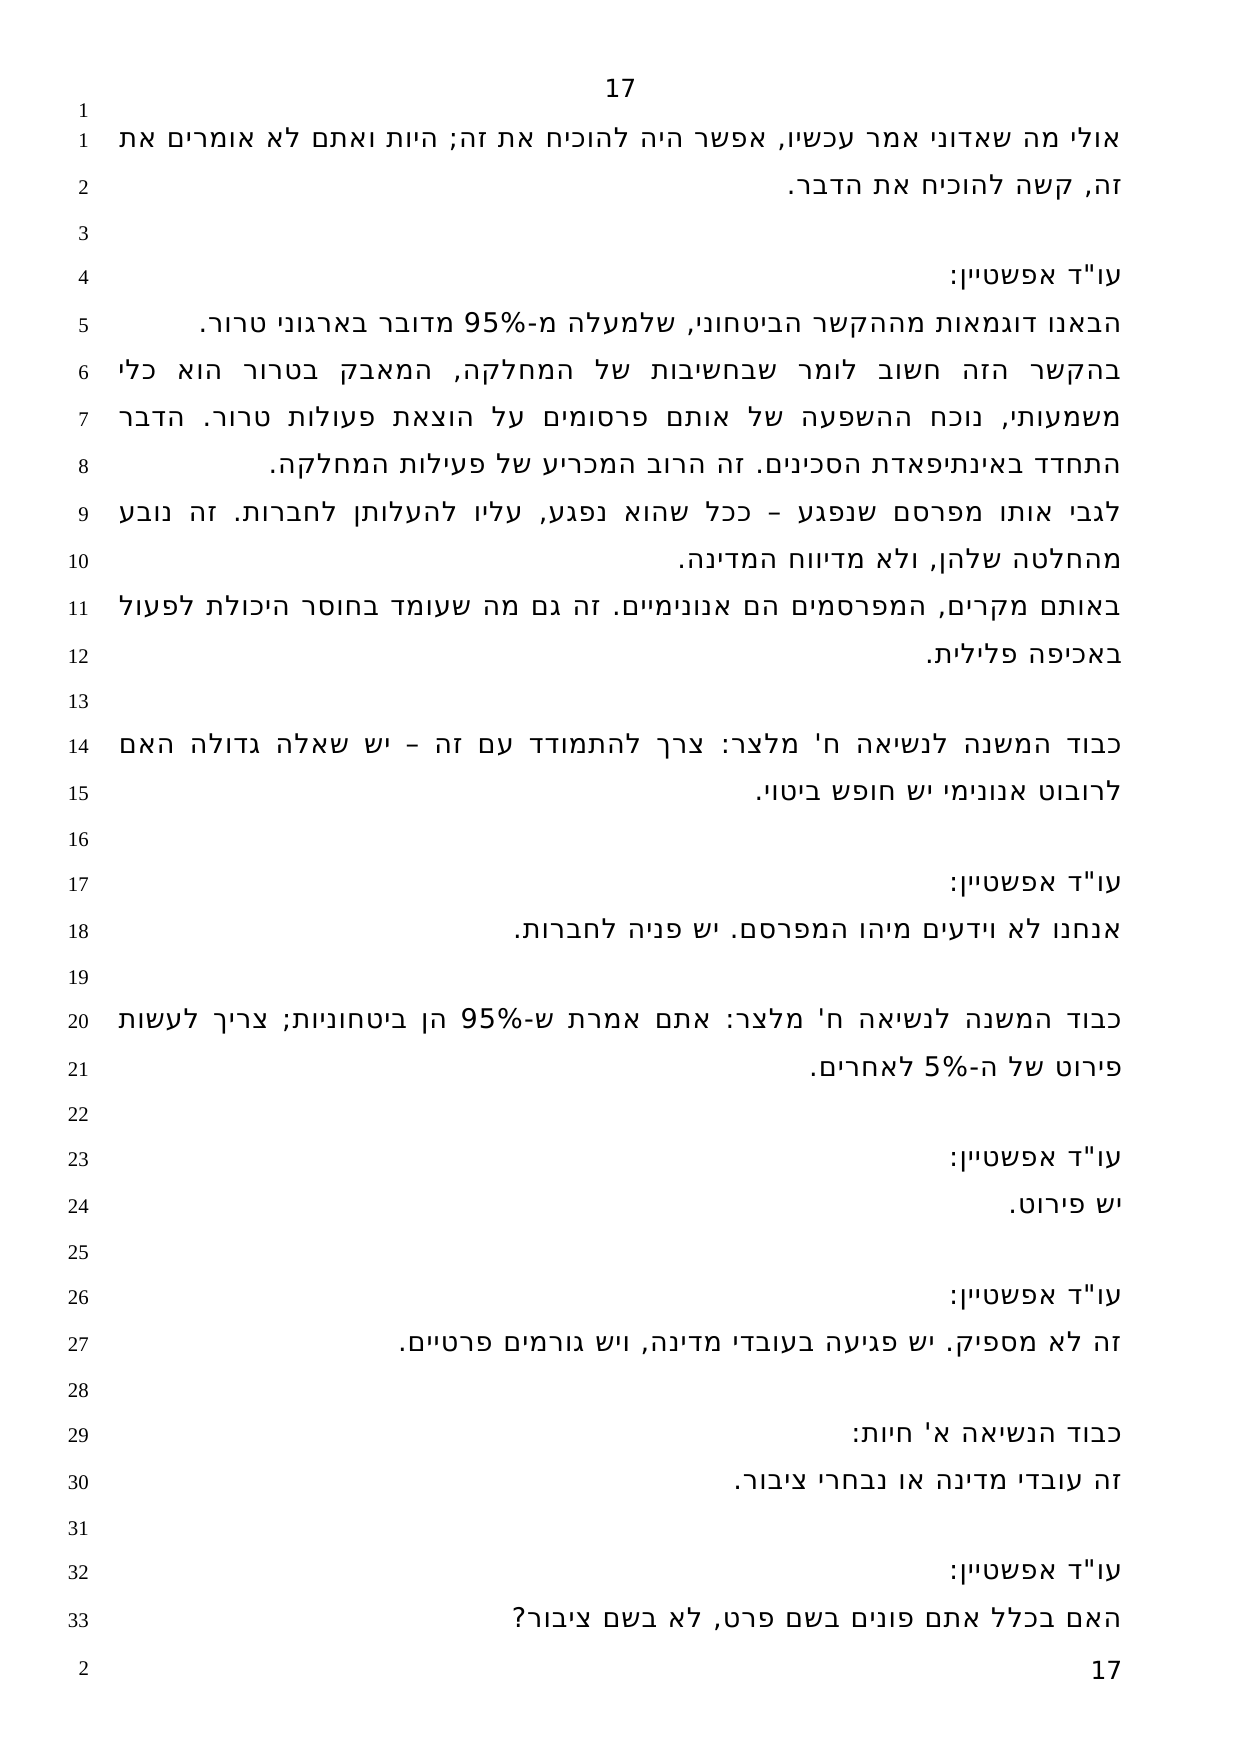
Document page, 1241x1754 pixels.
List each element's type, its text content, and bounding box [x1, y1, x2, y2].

text האם בכלל אתם פונים בשם פרט, לא בשם ציבור? [118, 1602, 1122, 1633]
text לגבי אותו מפרסם שנפגע – ככל שהוא נפגע, עליו להעלותן לחברות. זה נובע מהחלטה שלהן, ולא מדיווח המדינה. [118, 496, 1122, 575]
text הבאנו דוגמאות מההקשר הביטחוני, שלמעלה מ-95% מדובר בארגוני טרור. [118, 307, 1122, 338]
text יש פירוט. [118, 1189, 1122, 1220]
text כבוד הנשיאה א' חיות: [118, 1417, 1122, 1448]
text אנחנו לא וידעים מיהו המפרסם. יש פניה לחברות. [118, 913, 1122, 945]
text עו"ד אפשטיין: [118, 260, 1122, 291]
text עו"ד אפשטיין: [118, 1555, 1122, 1586]
text אולי מה שאדוני אמר עכשיו, אפשר היה להוכיח את זה; היות ואתם לא אומרים את זה, קשה להוכיח את הדבר. [118, 122, 1122, 201]
text כבוד המשנה לנשיאה ח' מלצר: צרך להתמודד עם זה – יש שאלה גדולה האם לרובוט אנונימי יש חופש ביטוי. [118, 728, 1122, 807]
text באותם מקרים, המפרסמים הם אנונימיים. זה גם מה שעומד בחוסר היכולת לפעול באכיפה פלילית. [118, 591, 1122, 669]
text זה לא מספיק. יש פגיעה בעובדי מדינה, ויש גורמים פרטיים. [118, 1327, 1122, 1358]
text בהקשר הזה חשוב לומר שבחשיבות של המחלקה, המאבק בטרור הוא כלי משמעותי, נוכח ההשפעה של אותם פרסומים על הוצאת פעולות טרור. הדבר התחדד באינתיפאדת הסכינים. זה הרוב המכריע של פעילות המחלקה. [118, 354, 1122, 480]
text עו"ד אפשטיין: [118, 866, 1122, 898]
text עו"ד אפשטיין: [118, 1279, 1122, 1311]
text כבוד המשנה לנשיאה ח' מלצר: אתם אמרת ש-95% הן ביטחוניות; צריך לעשות פירוט של ה-5% לאחרים. [118, 1004, 1122, 1083]
text זה עובדי מדינה או נבחרי ציבור. [118, 1464, 1122, 1496]
text עו"ד אפשטיין: [118, 1142, 1122, 1173]
